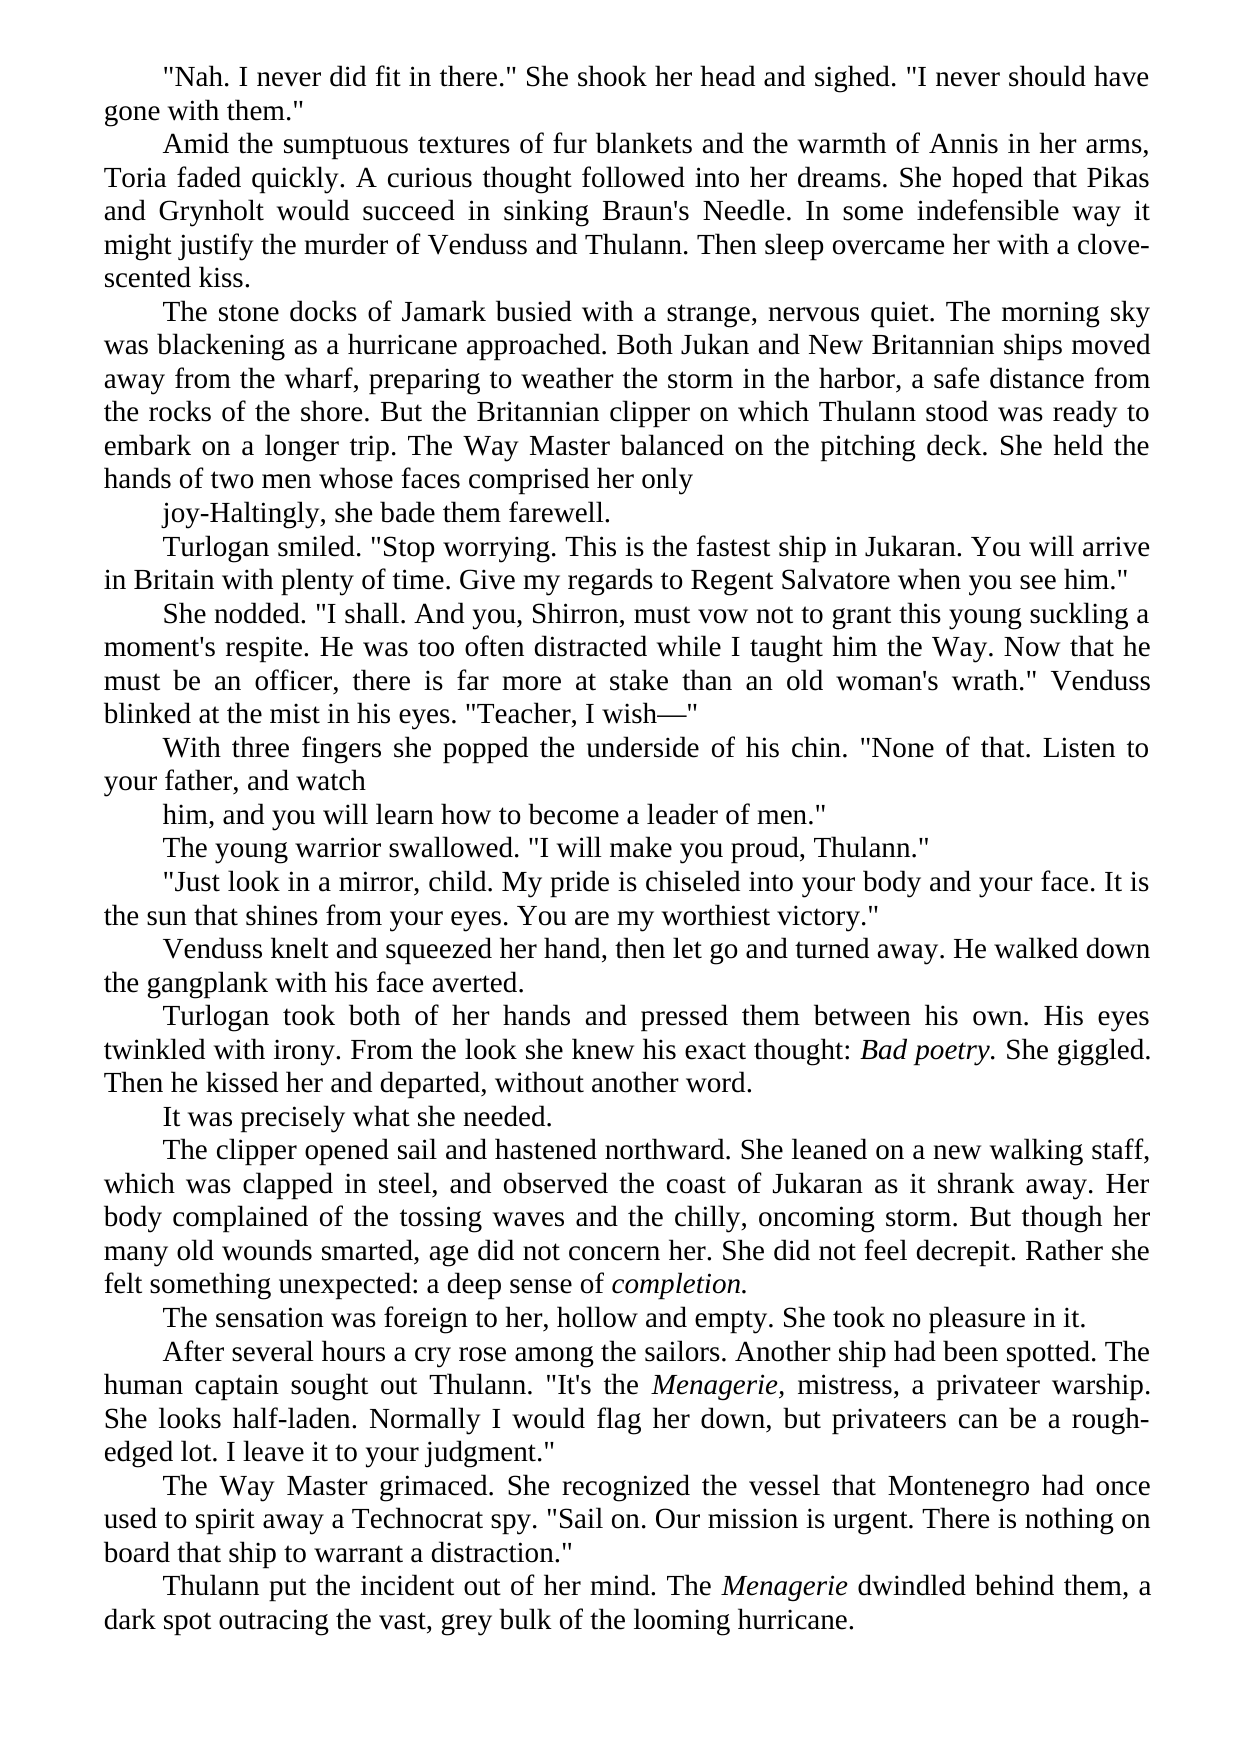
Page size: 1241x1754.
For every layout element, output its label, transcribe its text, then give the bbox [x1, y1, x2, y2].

text joy-Haltingly, she bade them farewell. [103, 495, 1152, 529]
text It was precisely what she needed. [103, 1099, 1152, 1132]
text Amid the sumptuous textures of fur blankets and the warmth of Annis in her arms, Toria faded quickly. A curious thought followed into her dreams. She hoped that Pikas and Grynholt would succeed in sinking Braun's Needle. In some indefensible way it might justify the murder of Venduss and Thulann. Then sleep overcame her with a clove-scented kiss. [103, 126, 1152, 294]
text "Just look in a mirror, child. My pride is chiseled into your body and your face. It is the sun that shines from your eyes. You are my worthiest victory." [103, 864, 1152, 931]
text After several hours a cry rose among the sailors. Another ship had been spotted. The human captain sought out Thulann. "It's the Menagerie, mistress, a privateer warship. She looks half-laden. Normally I would flag her down, but privateers can be a rough-edged lot. I leave it to your judgment." [103, 1334, 1152, 1468]
text The clipper opened sail and hastened northward. She leaned on a new walking staff, which was clapped in steel, and observed the coast of Jukaran as it shrank away. Her body complained of the tossing waves and the chilly, oncoming storm. But though her many old wounds smarted, age did not concern her. She did not feel decrepit. Rather she felt something unexpected: a deep sense of completion. [103, 1132, 1152, 1300]
text Thulann put the incident out of her mind. The Menagerie dwindled behind them, a dark spot outracing the vast, grey bulk of the looming hurricane. [103, 1568, 1152, 1636]
text him, and you will learn how to become a leader of men." [103, 797, 1152, 831]
text She nodded. "I shall. And you, Shirron, must vow not to grant this young suckling a moment's respite. He was too often distracted while I taught him the Way. Now that he must be an officer, there is far more at stake than an old woman's wrath." Venduss blinked at the mist in his eyes. "Teacher, I wish—" [103, 596, 1152, 730]
text The sensation was foreign to her, hollow and empty. She took no pleasure in it. [103, 1300, 1152, 1334]
text The young warrior swallowed. "I will make you proud, Thulann." [103, 831, 1152, 864]
text Venduss knelt and squeezed her hand, then let go and turned away. He walked down the gangplank with his face averted. [103, 931, 1152, 998]
text Turlogan smiled. "Stop worrying. This is the fastest ship in Jukaran. You will arrive in Britain with plenty of time. Give my regards to Regent Salvatore when you see him." [103, 529, 1152, 596]
text With three fingers she popped the underside of his chin. "None of that. Listen to your father, and watch [103, 730, 1152, 797]
text "Nah. I never did fit in there." She shook her head and sighed. "I never should have gone with them." [103, 59, 1152, 126]
text The stone docks of Jamark busied with a strange, nervous quiet. The morning sky was blackening as a hurricane approached. Both Jukan and New Britannian ships moved away from the wharf, preparing to weather the storm in the harbor, a safe distance from the rocks of the shore. But the Britannian clipper on which Thulann stood was ready to embark on a longer trip. The Way Master balanced on the pitching deck. She held the hands of two men whose faces comprised her only [103, 294, 1152, 495]
text The Way Master grimaced. She recognized the vessel that Montenegro had once used to spirit away a Technocrat spy. "Sail on. Our mission is urgent. There is nothing on board that ship to warrant a distraction." [103, 1468, 1152, 1568]
text Turlogan took both of her hands and pressed them between his own. His eyes twinkled with irony. From the look she knew his exact thought: Bad poetry. She giggled. Then he kissed her and departed, without another word. [103, 998, 1152, 1099]
